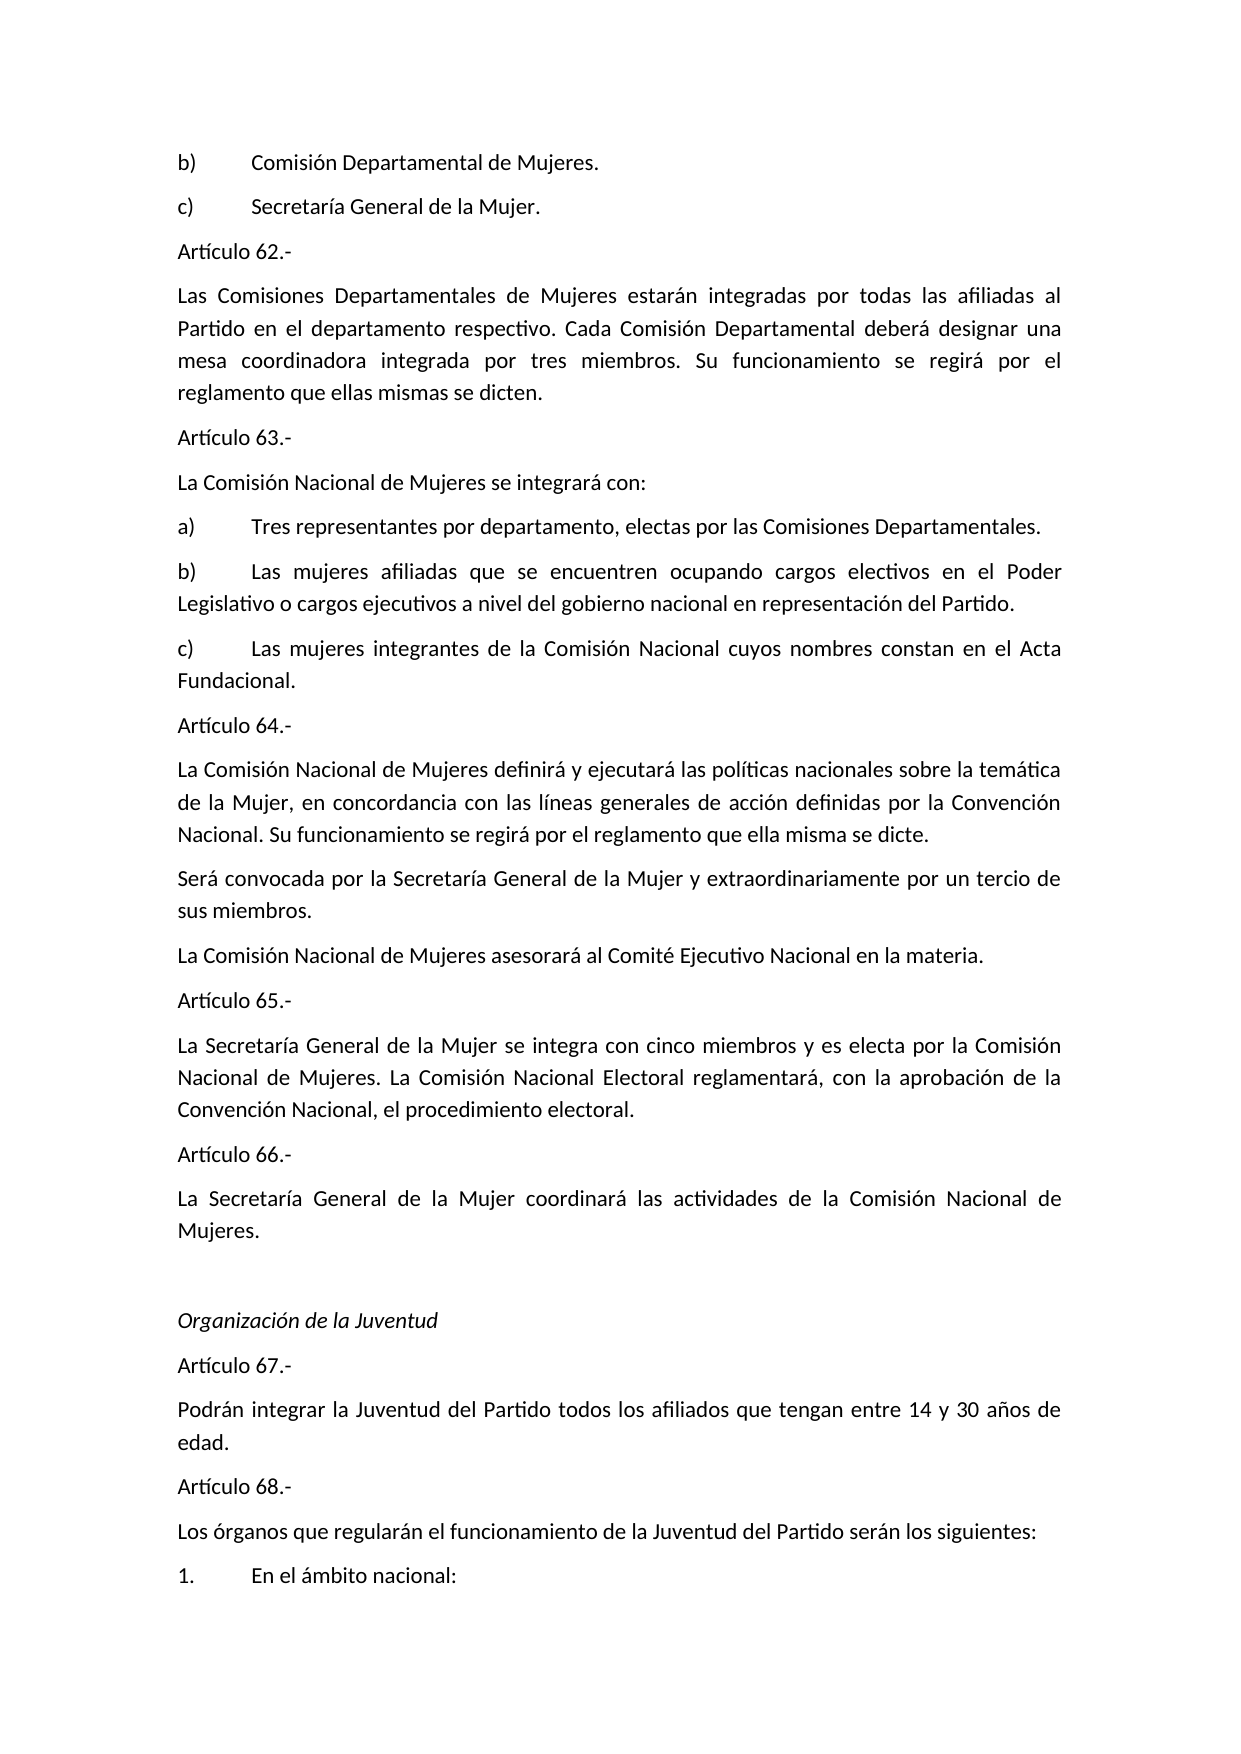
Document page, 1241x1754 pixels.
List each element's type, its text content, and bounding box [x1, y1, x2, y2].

text Los órganos que regularán el funcionamiento de la Juventud del Partido serán los siguientes: [177, 1517, 1063, 1545]
text La Comisión Nacional de Mujeres se integrará con: [177, 468, 1063, 496]
text a) Tres representantes por departamento, electas por las Comisiones Departamentales. [177, 512, 1063, 540]
text La Comisión Nacional de Mujeres asesorará al Comité Ejecutivo Nacional en la materia. [177, 941, 1063, 969]
text Las Comisiones Departamentales de Mujeres estarán integradas por todas las afiliadas al Partido en el departamento respectivo. Cada Comisión Departamental deberá designar una mesa coordinadora integrada por tres miembros. Su funcionamiento se regirá por el reglamento que ellas mismas se dicten. [177, 282, 1063, 406]
text c) Secretaría General de la Mujer. [177, 192, 1063, 220]
text Será convocada por la Secretaría General de la Mujer y extraordinariamente por un tercio de sus miembros. [177, 864, 1063, 925]
text Artículo 64.- [177, 711, 1063, 739]
text b) Las mujeres afiliadas que se encuentren ocupando cargos electivos en el Poder Legislativo o cargos ejecutivos a nivel del gobierno nacional en representación del Partido. [177, 557, 1063, 617]
text 1. En el ámbito nacional: [177, 1562, 1063, 1590]
text Artículo 62.- [177, 237, 1063, 265]
text Podrán integrar la Juventud del Partido todos los afiliados que tengan entre 14 y 30 años de edad. [177, 1395, 1063, 1456]
text La Secretaría General de la Mujer se integra con cinco miembros y es electa por la Comisión Nacional de Mujeres. La Comisión Nacional Electoral reglamentará, con la aprobación de la Convención Nacional, el procedimiento electoral. [177, 1031, 1063, 1123]
text Artículo 67.- [177, 1351, 1063, 1379]
text b) Comisión Departamental de Mujeres. [177, 148, 1063, 176]
text Artículo 68.- [177, 1472, 1063, 1500]
text La Secretaría General de la Mujer coordinará las actividades de la Comisión Nacional de Mujeres. [177, 1184, 1063, 1245]
text Artículo 66.- [177, 1140, 1063, 1168]
text c) Las mujeres integrantes de la Comisión Nacional cuyos nombres constan en el Acta Fundacional. [177, 634, 1063, 694]
text Artículo 65.- [177, 986, 1063, 1014]
text Organización de la Juventud [177, 1306, 1063, 1334]
text La Comisión Nacional de Mujeres definirá y ejecutará las políticas nacionales sobre la temática de la Mujer, en concordancia con las líneas generales de acción definidas por la Convención Nacional. Su funcionamiento se regirá por el reglamento que ella misma se dicte. [177, 755, 1063, 848]
text Artículo 63.- [177, 423, 1063, 451]
